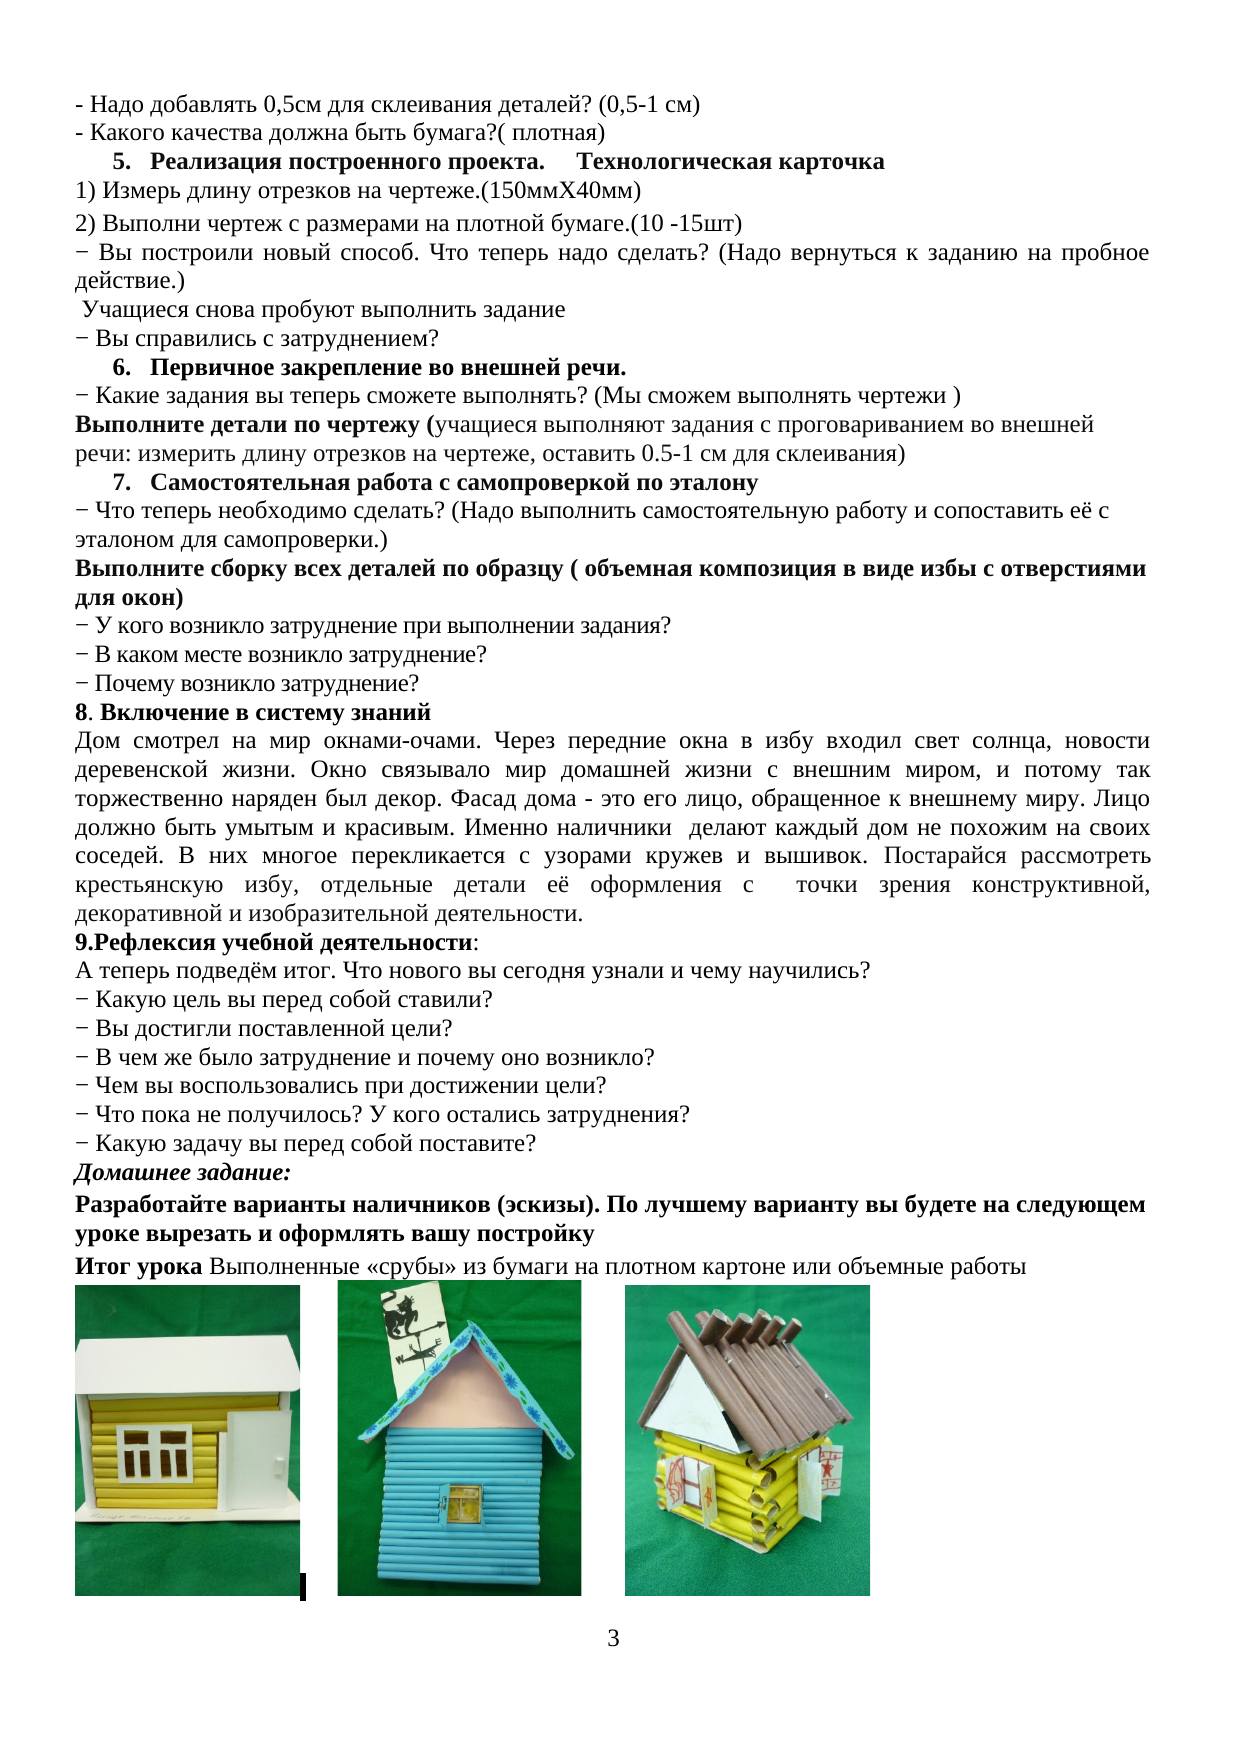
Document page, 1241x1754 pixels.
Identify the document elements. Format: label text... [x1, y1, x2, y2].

picture [75, 1285, 300, 1596]
text - Какого качества должна быть бумага?( плотная) [75, 117, 1152, 146]
text Учащиеся снова пробуют выполнить задание [75, 294, 1152, 323]
text − В каком месте возникло затруднение? [75, 639, 1152, 668]
text Разработайте варианты наличников (эскизы). По лучшему варианту вы будете на следующем уроке вырезать и оформлять вашу постройку [75, 1189, 1152, 1247]
list Реализация построенного проекта. Технологическая карточка [112, 146, 1152, 175]
text Выполните детали по чертежу (учащиеся выполняют задания с проговариванием во внешней речи: измерить длину отрезков на чертеже, оставить 0.5-1 см для склеивания) [75, 409, 1152, 467]
text − Какие задания вы теперь сможете выполнять? (Мы сможем выполнять чертежи ) [75, 380, 1152, 409]
text − В чем же было затруднение и почему оно возникло? [75, 1042, 1152, 1070]
text Домашнее задание: [75, 1157, 1152, 1185]
text 2) Выполни чертеж с размерами на плотной бумаге.(10 -15шт) [75, 208, 1152, 237]
text − Почему возникло затруднение? [75, 668, 1152, 697]
text Итог урока Выполненные «срубы» из бумаги на плотном картоне или объемные работы [75, 1251, 1152, 1280]
text − Какую цель вы перед собой ставили? [75, 984, 1152, 1013]
text − Чем вы воспользовались при достижении цели? [75, 1070, 1152, 1099]
text − Вы справились с затруднением? [75, 323, 1152, 352]
text Выполните сборку всех деталей по образцу ( объемная композиция в виде избы с отверстиями для окон) [75, 553, 1152, 610]
picture [337, 1280, 582, 1596]
text − Какую задачу вы перед собой поставите? [75, 1128, 1152, 1157]
text − У кого возникло затруднение при выполнении задания? [75, 610, 1152, 639]
text − Что пока не получилось? У кого остались затруднения? [75, 1099, 1152, 1128]
list Самостоятельная работа с самопроверкой по эталону [112, 467, 1152, 495]
text 9.Рефлексия учебной деятельности: [75, 927, 1152, 955]
picture [625, 1285, 871, 1596]
text - Надо добавлять 0,5см для склеивания деталей? (0,5-1 см) [75, 89, 1152, 117]
text 8. Включение в систему знаний [75, 697, 1152, 725]
text Дом смотрел на мир окнами-очами. Через передние окна в избу входил свет солнца, новости деревенской жизни. Окно связывало мир домашней жизни с внешним миром, и потому так торжественно наряден был декор. Фасад дома - это его лицо, обращенное к внешнему миру. Лицо должно быть умытым и красивым. Именно наличники делают каждый дом не похожим на своих соседей. В них многое перекликается с узорами кружев и вышивок. Постарайся рассмотреть крестьянскую избу, отдельные детали её оформления с точки зрения конструктивной, декоративной и изобразительной деятельности. [75, 725, 1152, 927]
text А теперь подведём итог. Что нового вы сегодня узнали и чему научились? [75, 955, 1152, 984]
text − Что теперь необходимо сделать? (Надо выполнить самостоятельную работу и сопоставить её с эталоном для самопроверки.) [75, 495, 1152, 553]
text 1) Измерь длину отрезков на чертеже.(150ммХ40мм) [75, 175, 1152, 204]
text − Вы построили новый способ. Что теперь надо сделать? (Надо вернуться к заданию на пробное действие.) [75, 237, 1152, 294]
text − Вы достигли поставленной цели? [75, 1013, 1152, 1042]
list Первичное закрепление во внешней речи. [112, 352, 1152, 380]
